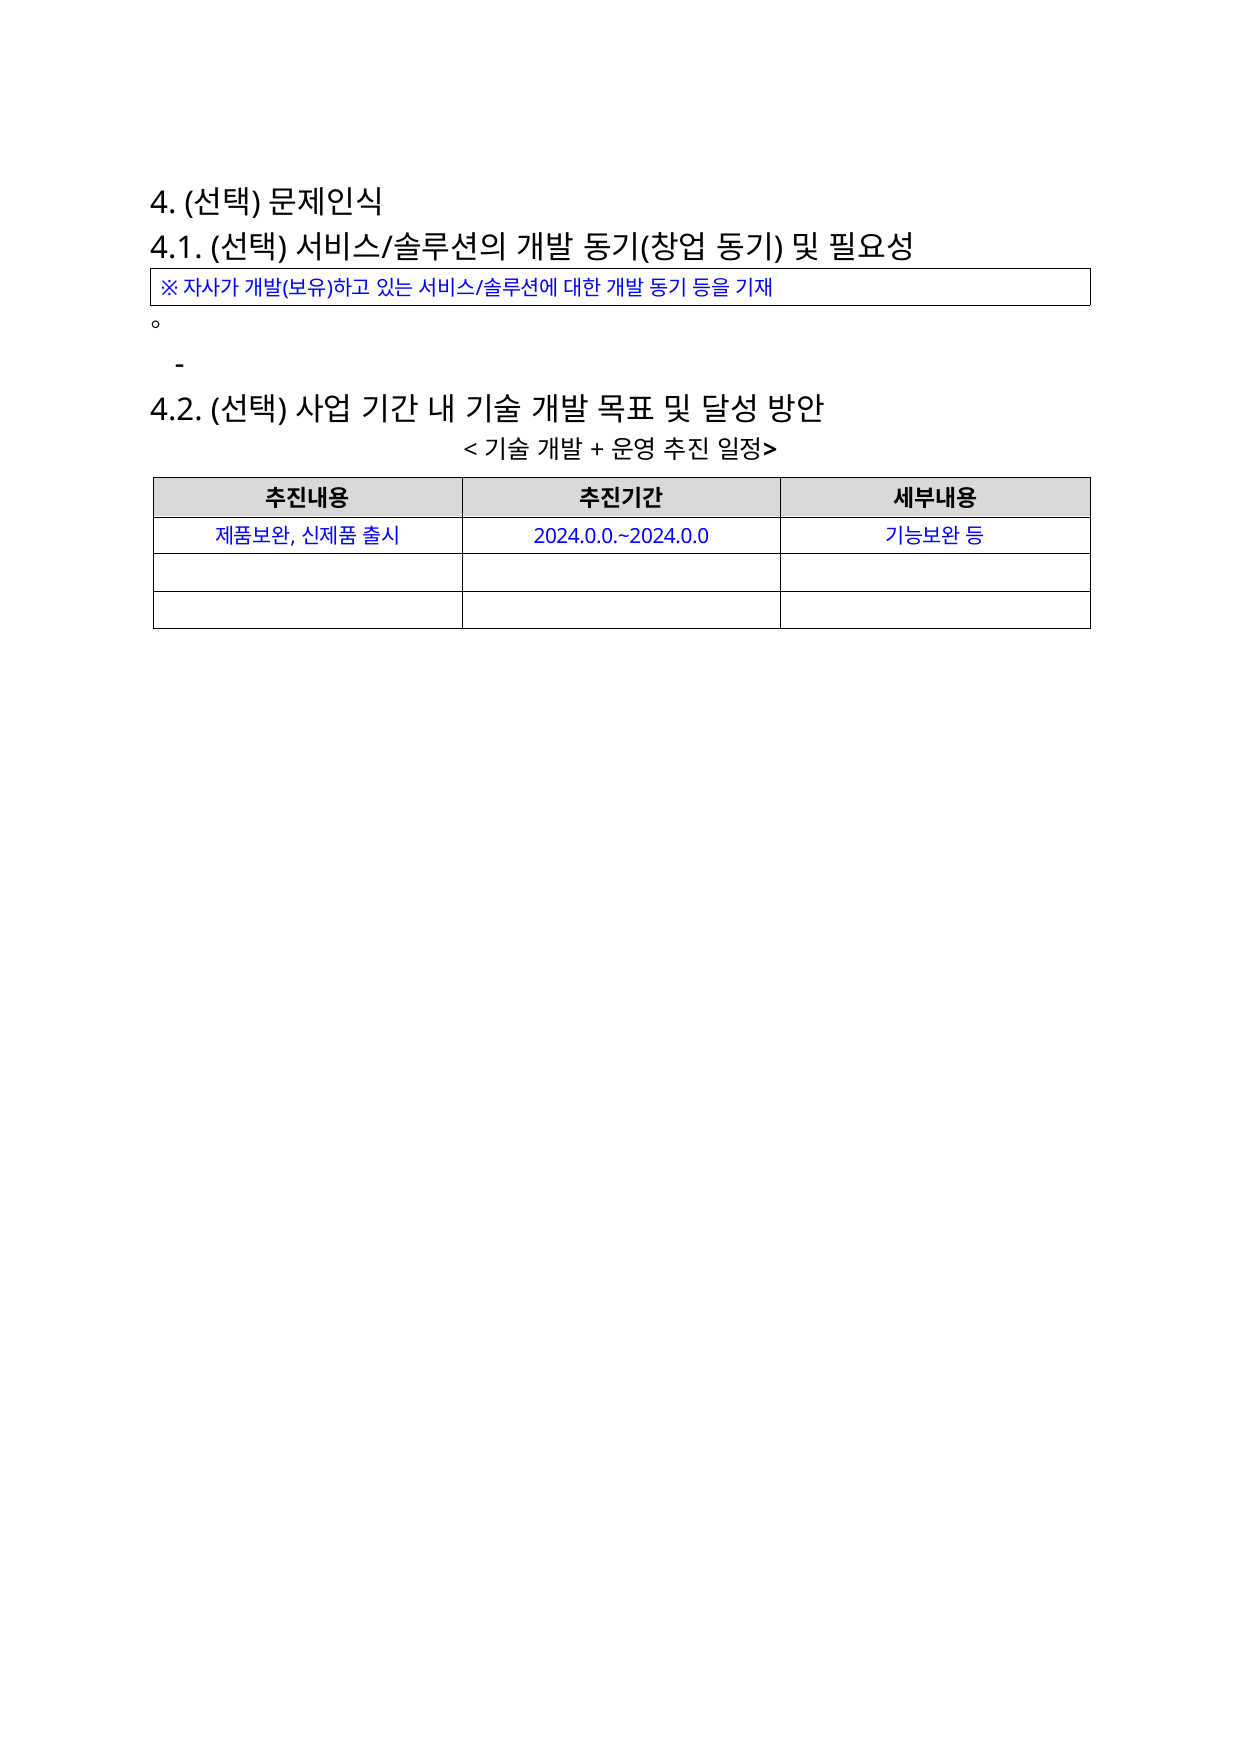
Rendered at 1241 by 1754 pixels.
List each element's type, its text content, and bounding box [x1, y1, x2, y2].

text 4.1. (선택) 서비스/솔루션의 개발 동기(창업 동기) 및 필요성 [150, 223, 1090, 268]
table_cell [463, 554, 780, 591]
table_cell [781, 554, 1090, 591]
text 4.2. (선택) 사업 기간 내 기술 개발 목표 및 달성 방안 [150, 384, 1090, 429]
table_cell [154, 554, 462, 591]
table_header 세부내용 [781, 478, 1090, 516]
table_cell 제품보완, 신제품 출시 [154, 518, 462, 553]
table_header ※ 자사가 개발(보유)하고 있는 서비스/솔루션에 대한 개발 동기 등을 기재 [151, 269, 1090, 305]
text 4. (선택) 문제인식 [150, 177, 1090, 223]
text - [150, 341, 1090, 384]
text < 기술 개발 + 운영 추진 일정> [150, 429, 1090, 465]
table_cell [781, 592, 1090, 628]
table_cell 기능보완 등 [781, 518, 1090, 553]
table_cell [463, 592, 780, 628]
table_cell [154, 592, 462, 628]
text ◦ [150, 306, 1090, 341]
table_header 추진내용 [154, 478, 462, 516]
table_cell 2024.0.0.~2024.0.0 [463, 518, 780, 553]
table_header 추진기간 [463, 478, 780, 516]
